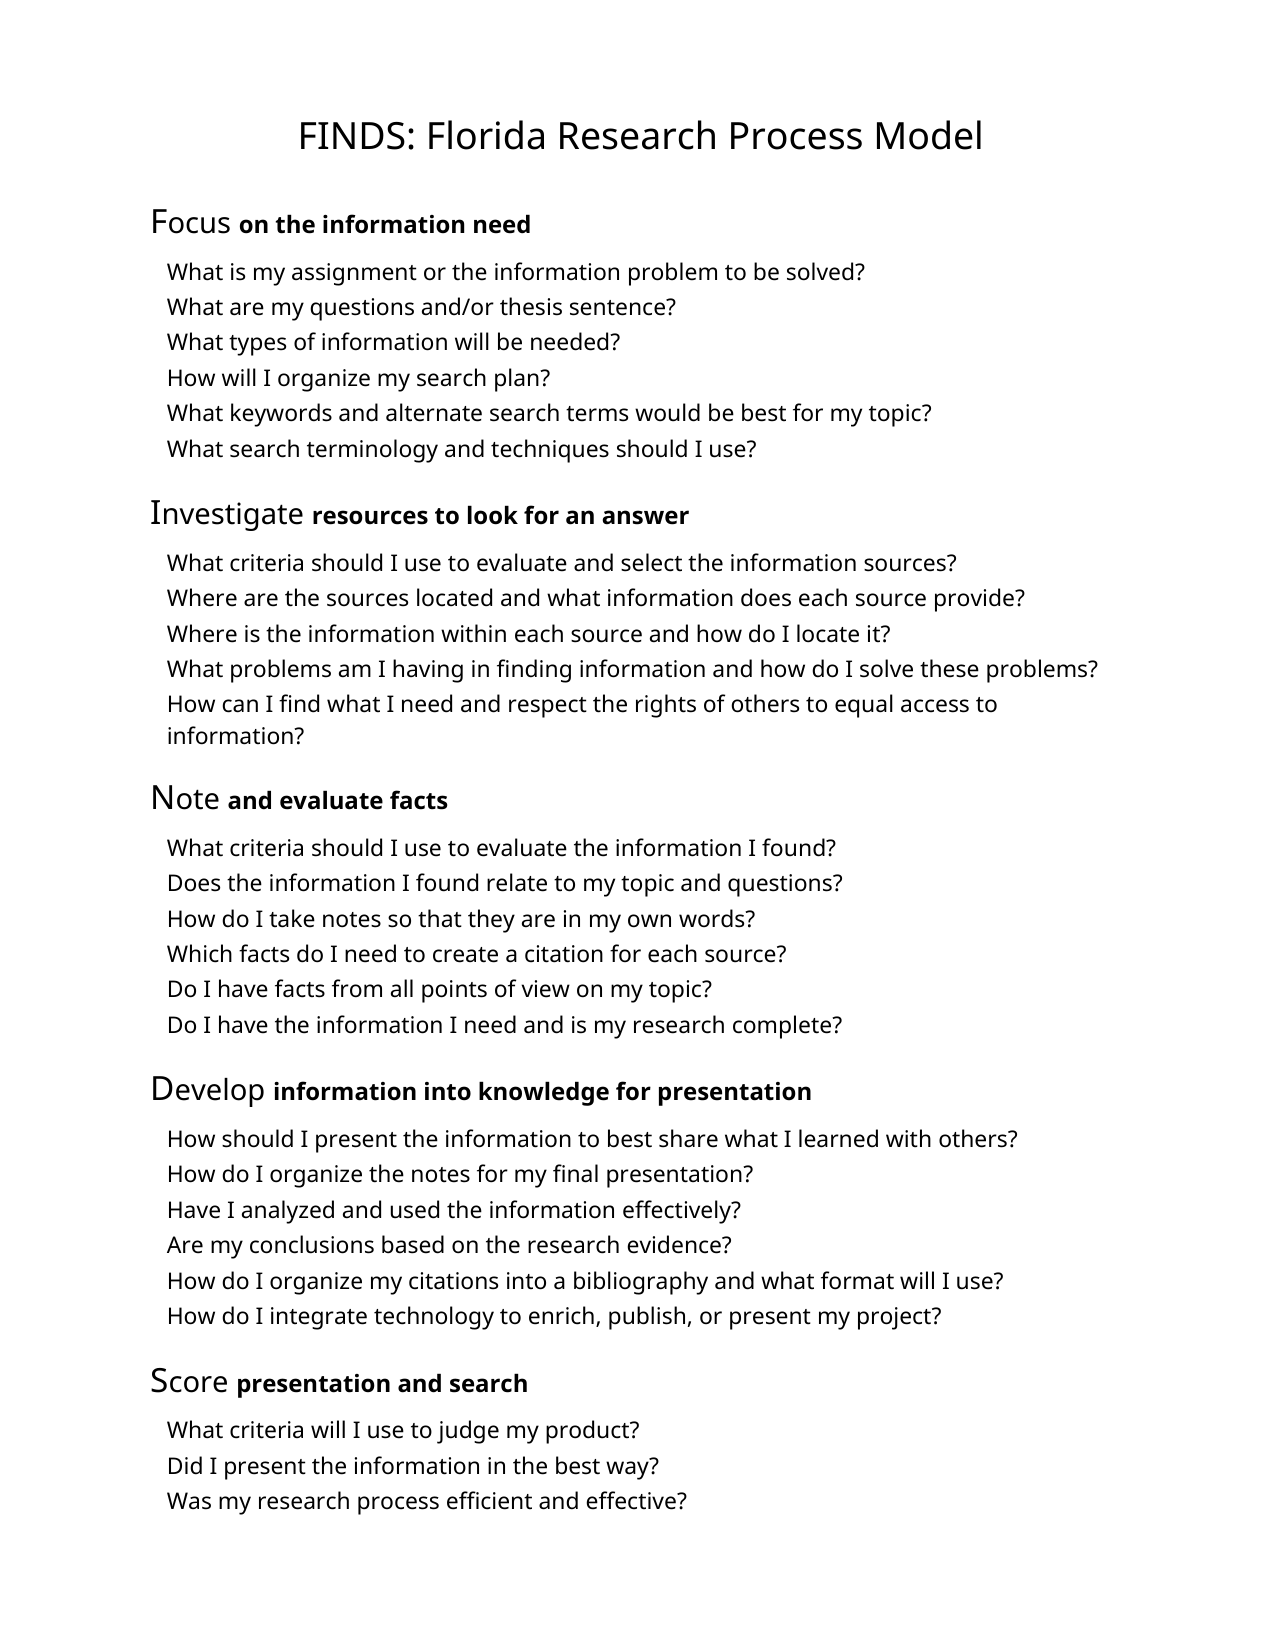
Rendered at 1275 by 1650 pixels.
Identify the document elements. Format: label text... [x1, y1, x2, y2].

text FINDS: Florida Research Process Model [150, 109, 1125, 160]
text Where are the sources located and what information does each source provide? [167, 582, 1125, 613]
text Did I present the information in the best way? [167, 1450, 1125, 1481]
text What criteria should I use to evaluate the information I found? [167, 832, 1125, 863]
text Have I analyzed and used the information effectively? [167, 1194, 1125, 1225]
text Was my research process efficient and effective? [167, 1485, 1125, 1516]
text What problems am I having in finding information and how do I solve these problems? [167, 653, 1125, 684]
text How can I find what I need and respect the rights of others to equal access to information? [167, 688, 1125, 751]
text Which facts do I need to create a citation for each source? [167, 938, 1125, 969]
text What types of information will be needed? [167, 326, 1125, 358]
text How do I integrate technology to enrich, publish, or present my project? [167, 1300, 1125, 1331]
text What criteria will I use to judge my product? [167, 1414, 1125, 1446]
text What is my assignment or the information problem to be solved? [167, 256, 1125, 287]
text How should I present the information to best share what I learned with others? [167, 1123, 1125, 1154]
text What are my questions and/or thesis sentence? [167, 291, 1125, 322]
text How will I organize my search plan? [167, 362, 1125, 393]
text What keywords and alternate search terms would be best for my topic? [167, 397, 1125, 428]
text Do I have the information I need and is my research complete? [167, 1009, 1125, 1040]
text How do I take notes so that they are in my own words? [167, 903, 1125, 934]
text How do I organize my citations into a bibliography and what format will I use? [167, 1265, 1125, 1296]
text Does the information I found relate to my topic and questions? [167, 867, 1125, 898]
text Where is the information within each source and how do I locate it? [167, 618, 1125, 649]
text Do I have facts from all points of view on my topic? [167, 973, 1125, 1005]
text Investigate resources to look for an answer [150, 489, 1125, 534]
text Score presentation and search [150, 1356, 1125, 1402]
text Are my conclusions based on the research evidence? [167, 1229, 1125, 1261]
text Develop information into knowledge for presentation [150, 1065, 1125, 1111]
text Focus on the information need [150, 198, 1125, 243]
text How do I organize the notes for my final presentation? [167, 1158, 1125, 1190]
text Note and evaluate facts [150, 774, 1125, 819]
text What criteria should I use to evaluate and select the information sources? [167, 547, 1125, 578]
text What search terminology and techniques should I use? [167, 433, 1125, 464]
